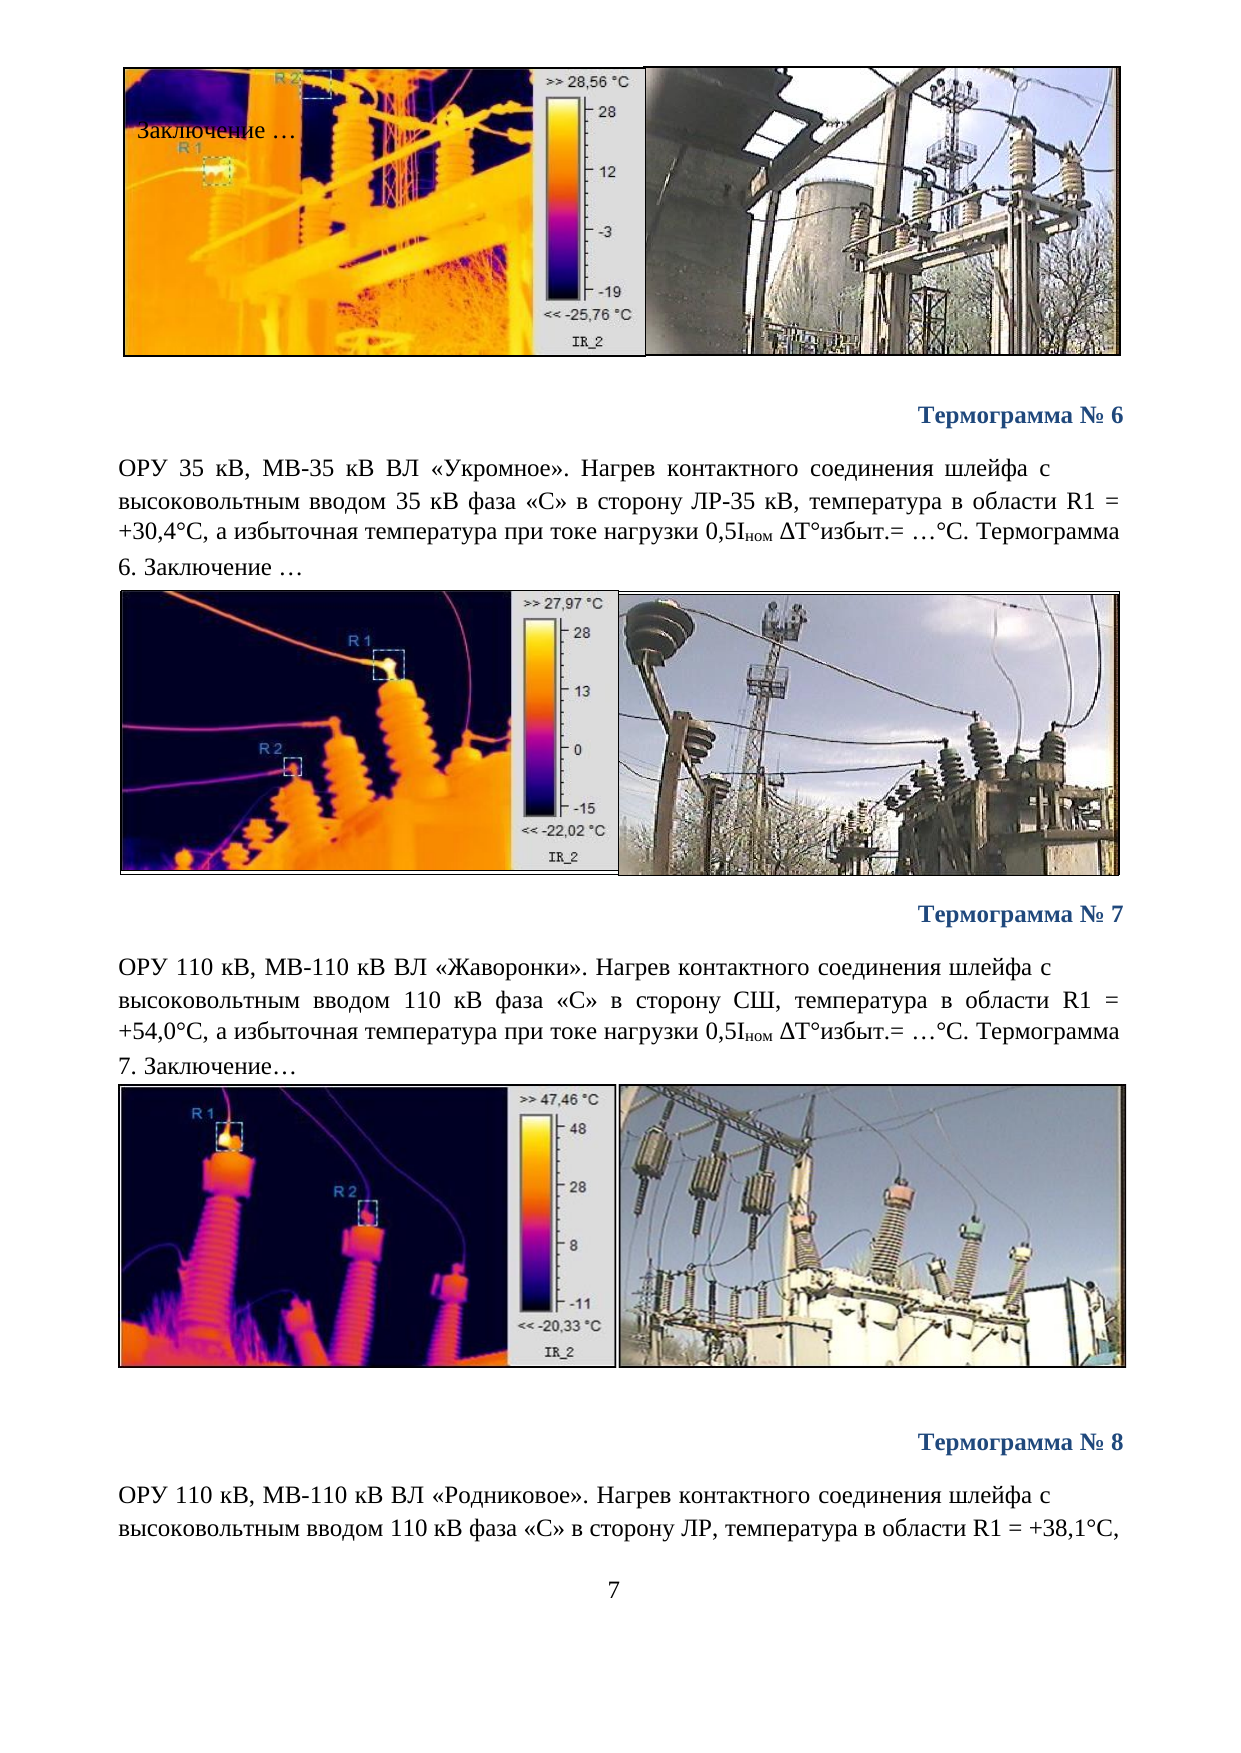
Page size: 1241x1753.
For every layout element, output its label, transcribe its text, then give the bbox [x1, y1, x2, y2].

list Заключение… [118, 1051, 1153, 1080]
text +54,0°С, а избыточная температура при токе нагрузки 0,5Iном ∆T°избыт.= …°С. Термограмма [118, 1018, 1153, 1047]
picture [118, 1084, 1127, 1368]
list Заключение … [118, 552, 1153, 580]
picture [122, 591, 618, 870]
picture [619, 595, 1118, 875]
subtitle Термограмма № 7 [92, 899, 1123, 927]
text ОРУ 110 кВ, МВ-110 кВ ВЛ «Родниковое». Нагрев контактного соединения шлейфа с высоковольтным вводом 110 кВ фаза «С» в сторону ЛР, температура в области R1 = +38,1°С, [118, 1481, 1153, 1542]
text ОРУ 110 кВ, МВ-110 кВ ВЛ «Жаворонки». Нагрев контактного соединения шлейфа с высоковольтным вводом 110 кВ фаза «С» в сторону СШ, температура в области R1 = [118, 952, 1153, 1014]
text ОРУ 35 кВ, МВ-35 кВ ВЛ «Укромное». Нагрев контактного соединения шлейфа с высоковольтным вводом 35 кВ фаза «С» в сторону ЛР-35 кВ, температура в области R1 = [118, 453, 1153, 514]
text +30,4°С, а избыточная температура при токе нагрузки 0,5Iном ∆T°избыт.= …°С. Термограмма [118, 519, 1153, 548]
picture [646, 68, 1119, 354]
subtitle Термограмма № 8 [92, 1427, 1123, 1456]
subtitle Термограмма № 6 [92, 400, 1123, 428]
picture [125, 69, 645, 355]
